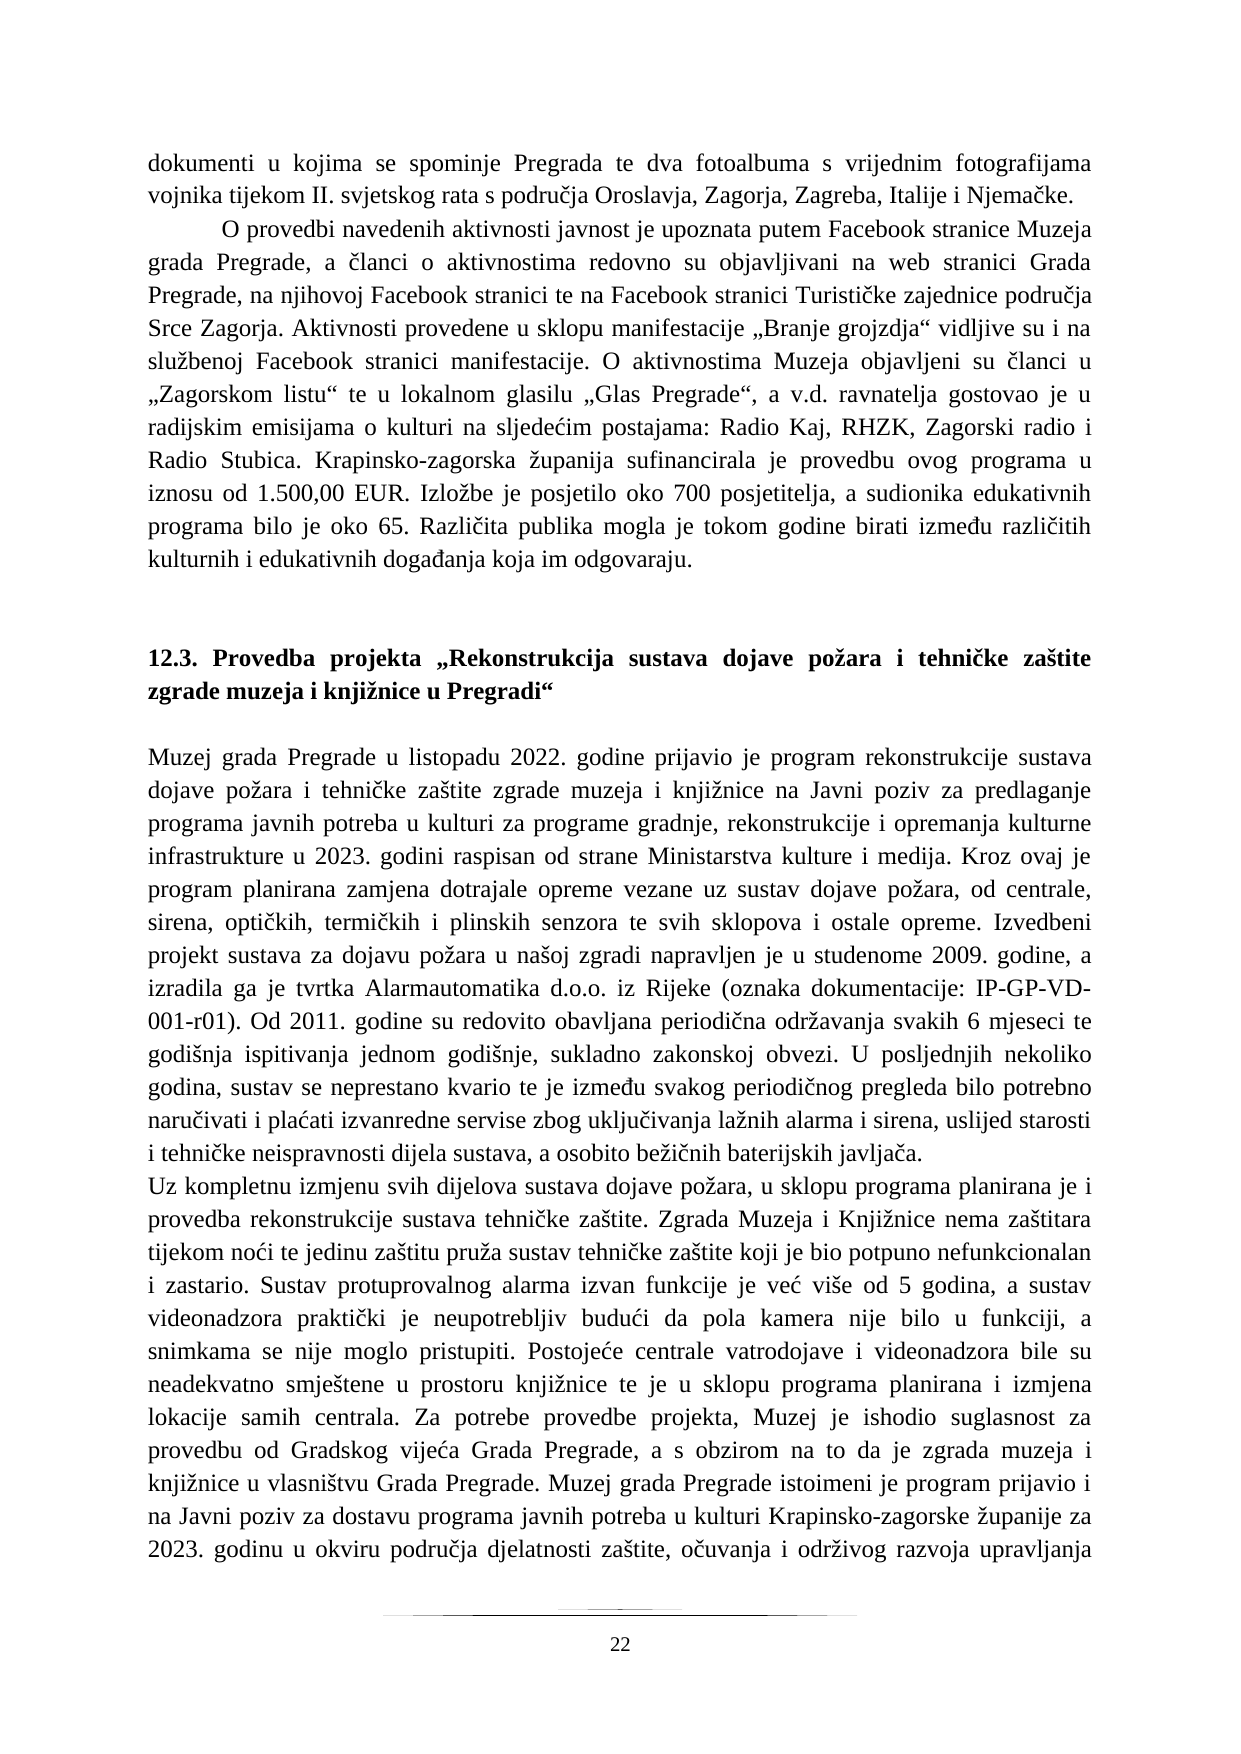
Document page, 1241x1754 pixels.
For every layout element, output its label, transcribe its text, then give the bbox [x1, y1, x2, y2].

text 12.3. Provedba projekta „Rekonstrukcija sustava dojave požara i tehničke zaštite zgrade muzeja i knjižnice u Pregradi“ [148, 643, 1093, 705]
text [148, 148, 1093, 209]
text O provedbi navedenih aktivnosti javnost je upoznata putem Facebook stranice Muzeja grada Pregrade, a članci o aktivnostima redovno su objavljivani na web stranici Grada Pregrade, na njihovoj Facebook stranici te na Facebook stranici Turističke zajednice područja Srce Zagorja. Aktivnosti provedene u sklopu manifestacije „Branje grojzdja“ vidljive su i na službenoj Facebook stranici manifestacije. O aktivnostima Muzeja objavljeni su članci u „Zagorskom listu“ te u lokalnom glasilu „Glas Pregrade“, a v.d. ravnatelja gostovao je u radijskim emisijama o kulturi na sljedećim postajama: Radio Kaj, RHZK, Zagorski radio i Radio Stubica. Krapinsko-zagorska županija sufinancirala je provedbu ovog programa u iznosu od 1.500,00 EUR. Izložbe je posjetilo oko 700 posjetitelja, a sudionika edukativnih programa bilo je oko 65. Različita publika mogla je tokom godine birati između različitih kulturnih i edukativnih događanja koja im odgovaraju. [148, 214, 1093, 573]
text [148, 1171, 1093, 1563]
text Muzej grada Pregrade u listopadu 2022. godine prijavio je program rekonstrukcije sustava dojave požara i tehničke zaštite zgrade muzeja i knjižnice na Javni poziv za predlaganje programa javnih potreba u kulturi za programe gradnje, rekonstrukcije i opremanja kulturne infrastrukture u 2023. godini raspisan od strane Ministarstva kulture i medija. Kroz ovaj je program planirana zamjena dotrajale opreme vezane uz sustav dojave požara, od centrale, sirena, optičkih, termičkih i plinskih senzora te svih sklopova i ostale opreme. Izvedbeni projekt sustava za dojavu požara u našoj zgradi napravljen je u studenome 2009. godine, a izradila ga je tvrtka Alarmautomatika d.o.o. iz Rijeke (oznaka dokumentacije: IP-GP-VD-001-r01). Od 2011. godine su redovito obavljana periodična održavanja svakih 6 mjeseci te godišnja ispitivanja jednom godišnje, sukladno zakonskoj obvezi. U posljednjih nekoliko godina, sustav se neprestano kvario te je između svakog periodičnog pregleda bilo potrebno naručivati i plaćati izvanredne servise zbog uključivanja lažnih alarma i sirena, uslijed starosti i tehničke neispravnosti dijela sustava, a osobito bežičnih baterijskih javljača. [148, 742, 1093, 1167]
